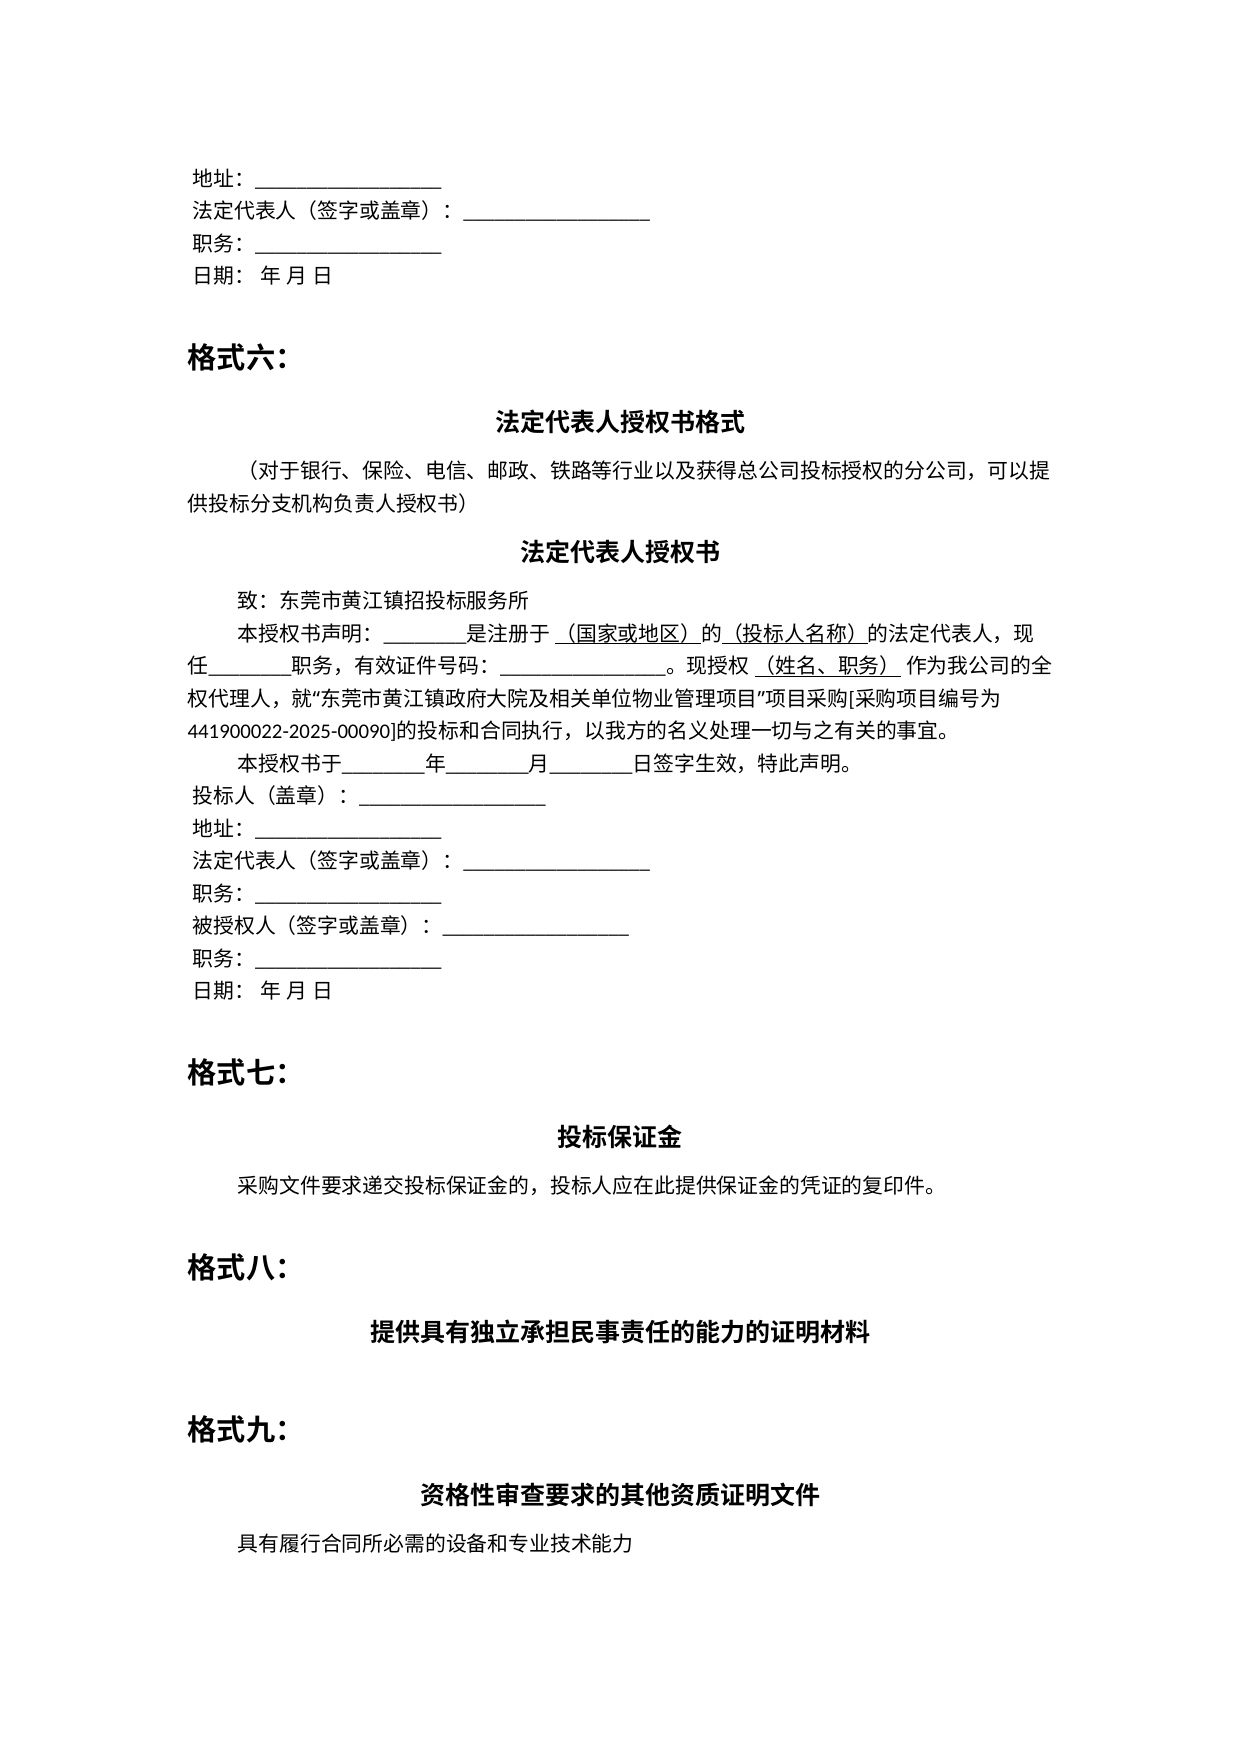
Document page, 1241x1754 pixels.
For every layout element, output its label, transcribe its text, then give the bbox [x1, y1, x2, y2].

text 本授权书于________年________月________日签字生效，特此声明。 [187, 747, 1053, 779]
text 日期： 年 月 日 [187, 974, 1053, 1007]
text 地址：__________________ [187, 812, 1053, 844]
text 地址：__________________ [187, 162, 1053, 194]
text 致：东莞市黄江镇招投标服务所 [187, 584, 1053, 617]
text 法定代表人（签字或盖章）：__________________ [187, 844, 1053, 877]
text 投标人（盖章）：__________________ [187, 779, 1053, 812]
text 职务：__________________ [187, 227, 1053, 259]
text 格式七： [187, 1039, 1053, 1104]
text 格式六： [187, 324, 1053, 389]
text 具有履行合同所必需的设备和专业技术能力 [187, 1527, 1053, 1559]
text 法定代表人（签字或盖章）：__________________ [187, 194, 1053, 227]
text （对于银行、保险、电信、邮政、铁路等行业以及获得总公司投标授权的分公司，可以提供投标分支机构负责人授权书） [187, 454, 1053, 519]
text 职务：__________________ [187, 877, 1053, 909]
text 格式九： [187, 1397, 1053, 1462]
text 投标保证金 [187, 1104, 1053, 1169]
text 职务：__________________ [187, 942, 1053, 974]
text 格式八： [187, 1234, 1053, 1299]
text 法定代表人授权书 [187, 519, 1053, 584]
text 资格性审查要求的其他资质证明文件 [187, 1462, 1053, 1527]
text 法定代表人授权书格式 [187, 389, 1053, 454]
text 本授权书声明：________是注册于 （国家或地区）的（投标人名称）的法定代表人，现任________职务，有效证件号码：________________。现授权 （姓名、职务） 作为我公司的全权代理人，就“东莞市黄江镇政府大院及相关单位物业管理项目”项目采购[采购项目编号为441900022-2025-00090]的投标和合同执行，以我方的名义处理一切与之有关的事宜。 [187, 617, 1053, 747]
text 提供具有独立承担民事责任的能力的证明材料 [187, 1299, 1053, 1364]
text 采购文件要求递交投标保证金的，投标人应在此提供保证金的凭证的复印件。 [187, 1169, 1053, 1202]
text 被授权人（签字或盖章）：__________________ [187, 909, 1053, 942]
text 日期： 年 月 日 [187, 259, 1053, 292]
